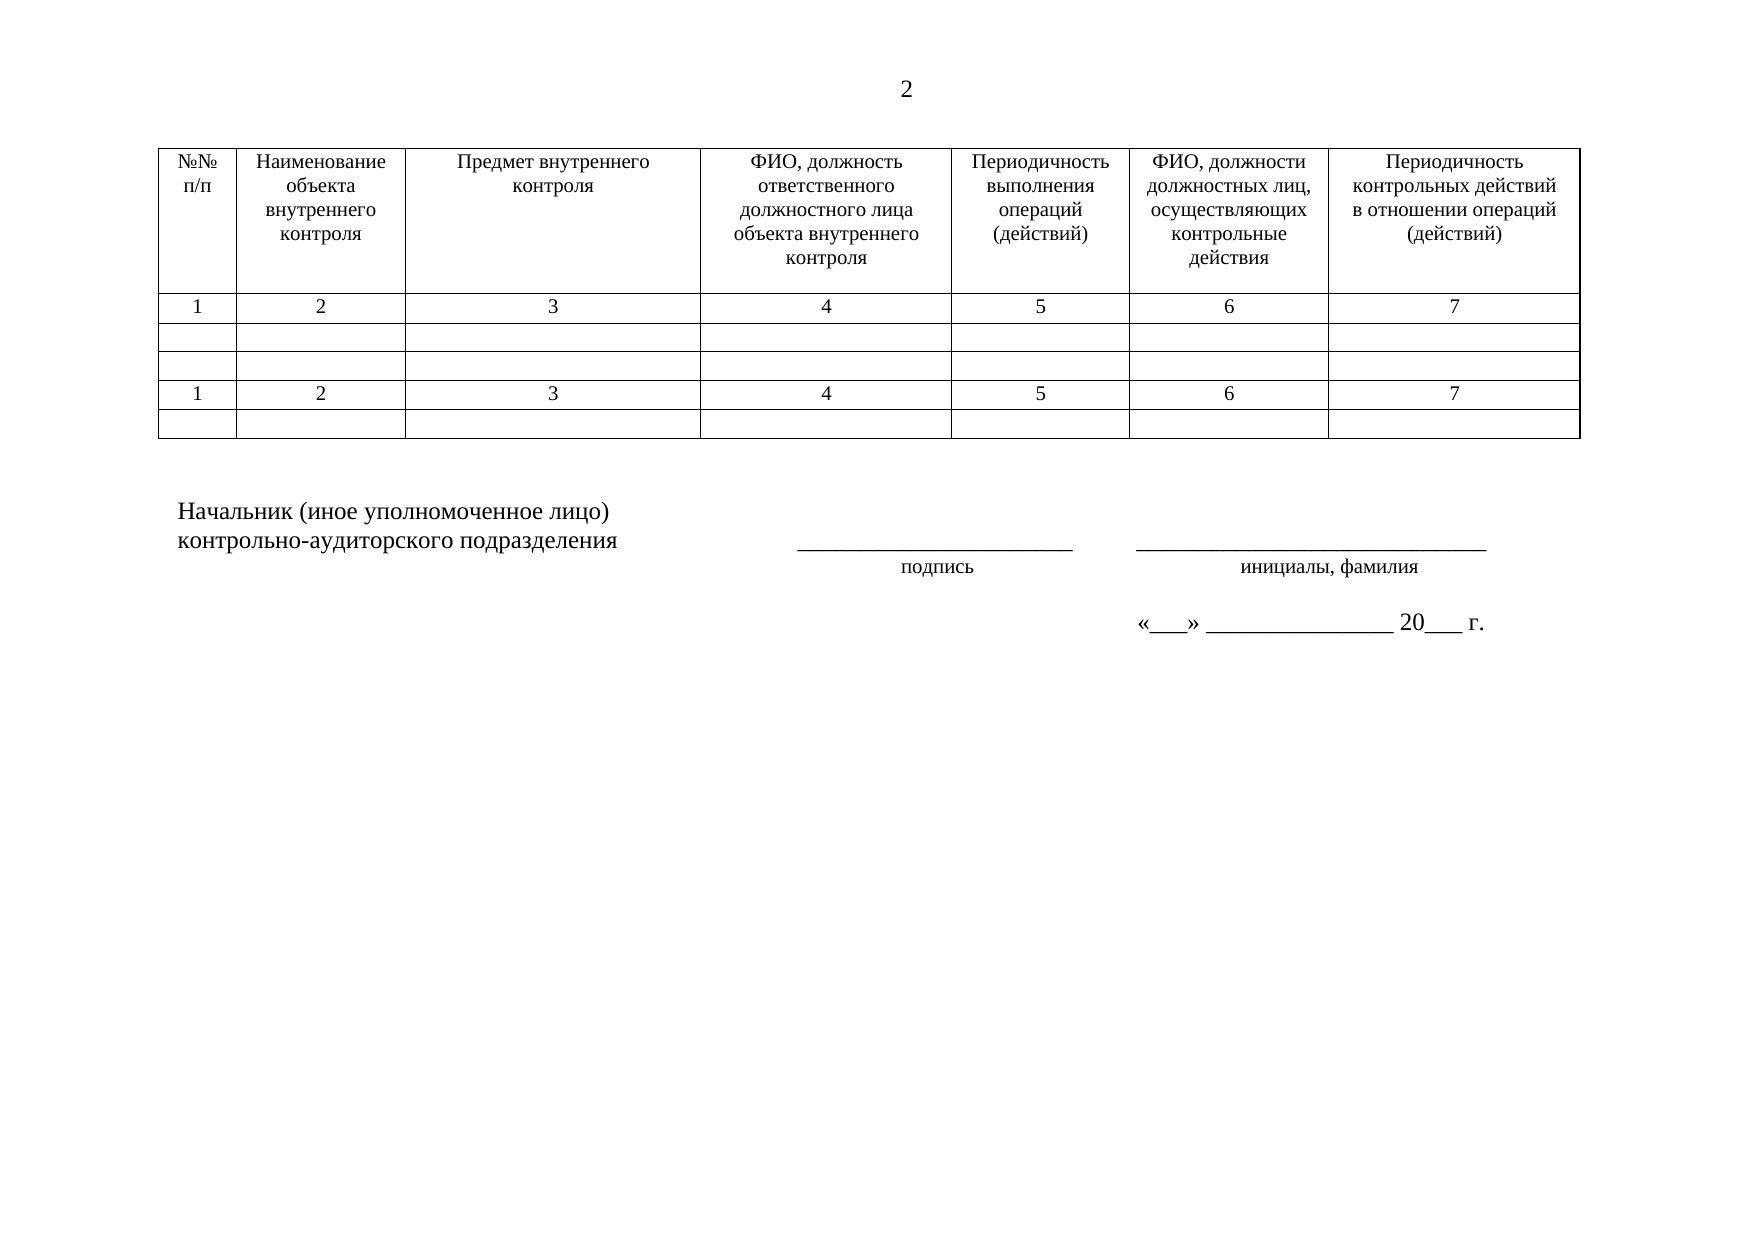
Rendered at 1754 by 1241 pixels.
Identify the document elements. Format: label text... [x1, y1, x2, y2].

table_cell [237, 352, 405, 380]
table_cell [952, 352, 1129, 380]
text подпись инициалы, фамилия [177, 554, 1636, 578]
table_cell [237, 410, 405, 438]
table_cell [406, 324, 700, 351]
table_header Периодичность выполнения операций (действий) [952, 149, 1129, 293]
table_cell [1130, 352, 1328, 380]
table_cell [406, 410, 700, 438]
table_cell 6 [1130, 381, 1328, 409]
table_cell [159, 324, 236, 351]
table_cell 1 [159, 294, 236, 322]
table_cell [701, 352, 951, 380]
text Начальник (иное уполномоченное лицо) [177, 496, 1636, 525]
text «___» _______________ 20___ г. [177, 607, 1636, 635]
table_cell [952, 410, 1129, 438]
table_cell 2 [237, 381, 405, 409]
table_cell [1329, 352, 1579, 380]
table_cell [701, 324, 951, 351]
table_cell [952, 324, 1129, 351]
text контрольно-аудиторского подразделения ______________________ ____________________________ [177, 525, 1636, 554]
table_cell [237, 324, 405, 351]
table_header №№ п/п [159, 149, 236, 293]
table_header ФИО, должности должностных лиц, осуществляющих контрольные действия [1130, 149, 1328, 293]
table_header ФИО, должность ответственного должностного лица объекта внутреннего контроля [701, 149, 951, 293]
table_cell [406, 352, 700, 380]
table_cell [701, 410, 951, 438]
table_cell 4 [701, 381, 951, 409]
table_cell 1 [159, 381, 236, 409]
table_cell [1130, 410, 1328, 438]
table_cell 4 [701, 294, 951, 322]
table_cell 3 [406, 294, 700, 322]
table_cell 6 [1130, 294, 1328, 322]
table_header Периодичность контрольных действий в отношении операций (действий) [1329, 149, 1579, 293]
table_cell 3 [406, 381, 700, 409]
table_header Наименование объекта внутреннего контроля [237, 149, 405, 293]
table_cell [1329, 410, 1579, 438]
table_cell 5 [952, 381, 1129, 409]
table_header Предмет внутреннего контроля [406, 149, 700, 293]
table_cell 7 [1329, 294, 1579, 322]
table_cell [159, 410, 236, 438]
table_cell [1130, 324, 1328, 351]
table_cell 5 [952, 294, 1129, 322]
table_cell [159, 352, 236, 380]
table_cell [1329, 324, 1579, 351]
table_cell 2 [237, 294, 405, 322]
table_cell 7 [1329, 381, 1579, 409]
